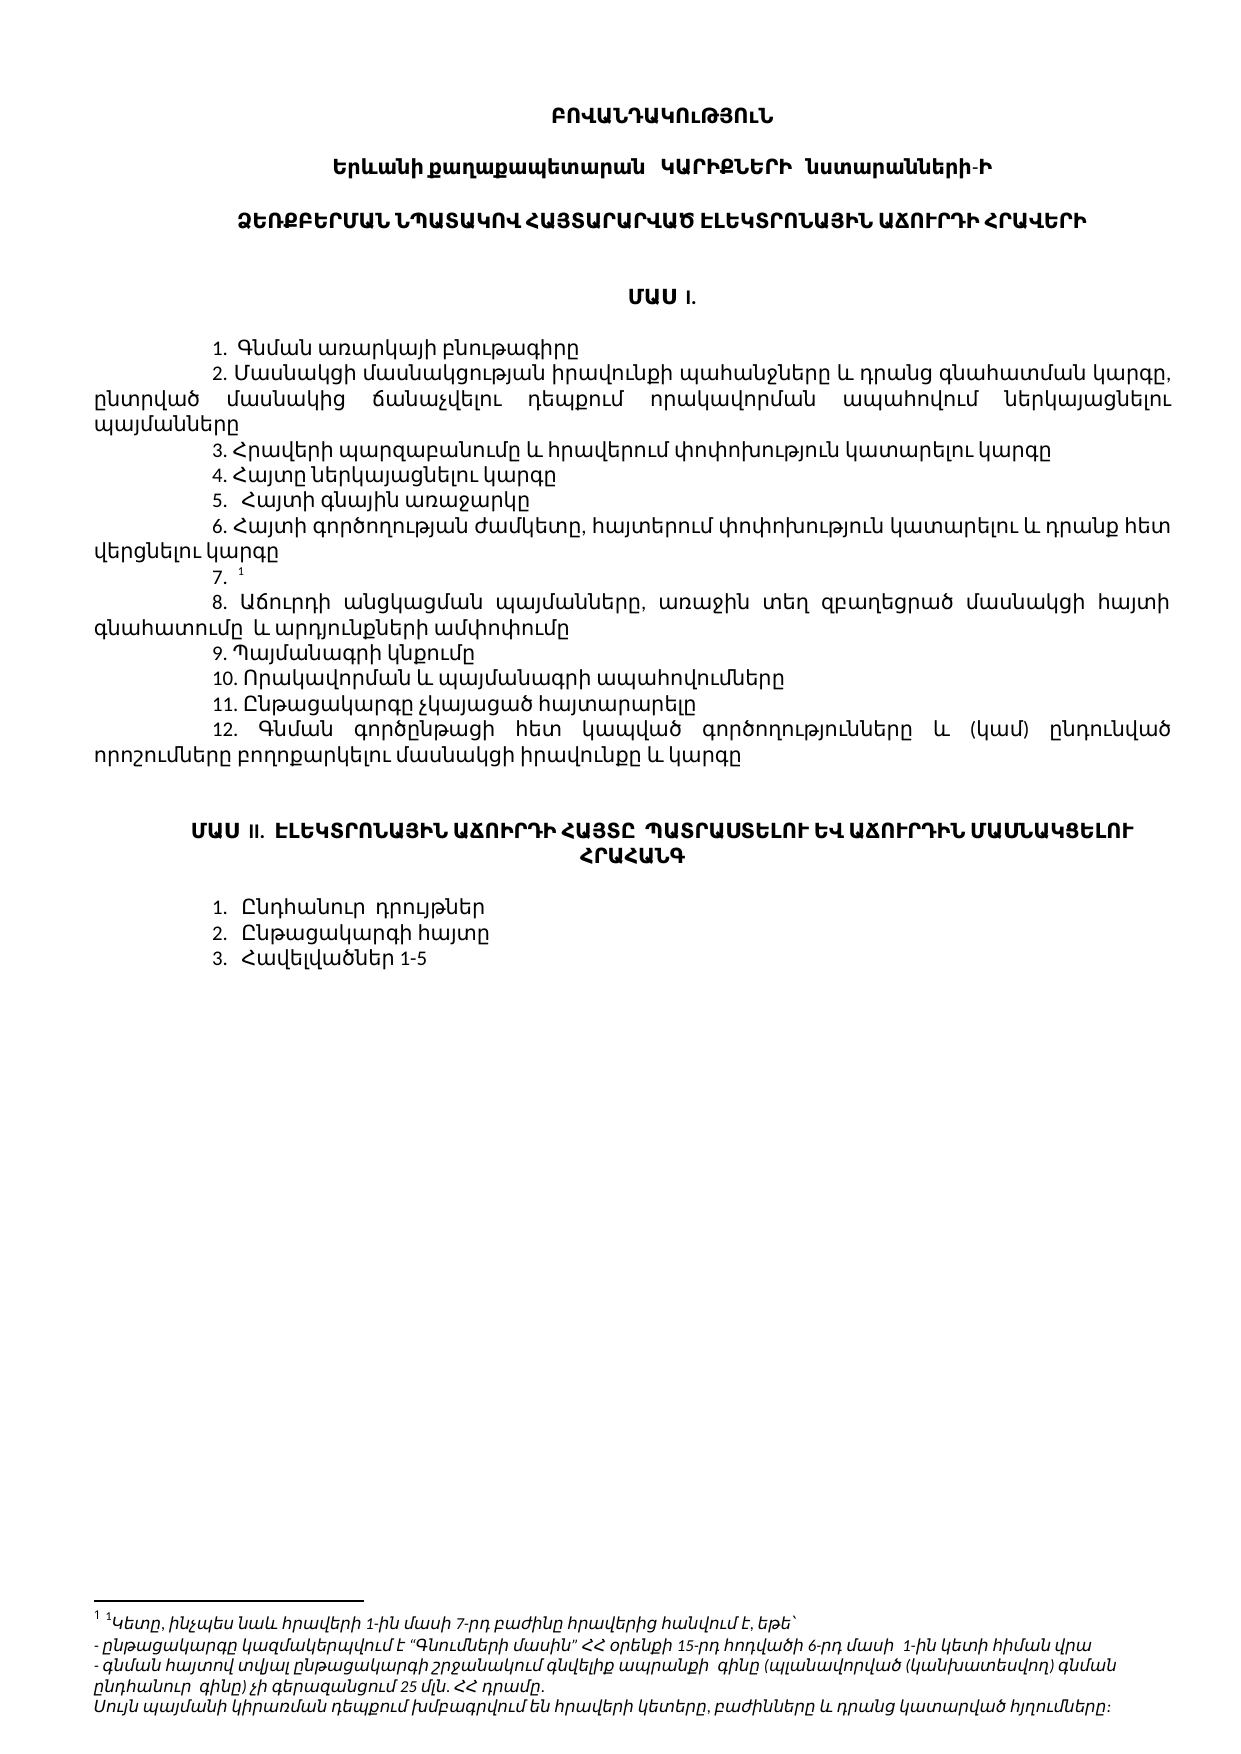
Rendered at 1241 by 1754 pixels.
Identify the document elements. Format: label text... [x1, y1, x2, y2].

text 1. Ընդհանուր դրույթներ [94, 894, 1171, 920]
text 3. Հավելվածներ 1-5 [94, 945, 1171, 971]
text 7. 1 [94, 564, 1171, 589]
text 1. Գնման առարկայի բնութագիրը [94, 335, 1171, 361]
text 4. Հայտը ներկայացնելու կարգը [94, 462, 1171, 488]
text 5. Հայտի գնային առաջարկը [94, 488, 1171, 513]
text 11. Ընթացակարգը չկայացած հայտարարելը [94, 691, 1171, 716]
text 12. Գնման գործընթացի հետ կապված գործողությունները և (կամ) ընդունված որոշումները բողոքարկելու մասնակցի իրավունքը և կարգը [94, 716, 1171, 767]
text 9. Պայմանագրի կնքումը [94, 640, 1171, 666]
text 6. Հայտի գործողության ժամկետը, հայտերում փոփոխություն կատարելու և դրանք հետ վերցնելու կարգը [94, 513, 1171, 564]
text ՄԱՍ I. [94, 284, 1171, 310]
text 10. Որակավորման և պայմանագրի ապահովումները [94, 666, 1171, 691]
text 2. Մասնակցի մասնակցության իրավունքի պահանջները և դրանց գնահատման կարգը, ընտրված մասնակից ճանաչվելու դեպքում որակավորման ապահովում ներկայացնելու պայմանները [94, 361, 1171, 437]
text ՁԵՌՔԲԵՐՄԱՆ ՆՊԱՏԱԿՈՎ ՀԱՅՏԱՐԱՐՎԱԾ ԷԼԵԿՏՐՈՆԱՅԻՆ ԱՃՈՒՐԴԻ ՀՐԱՎԵՐԻ [94, 208, 1171, 233]
text ՄԱՍ II. ԷԼԵԿՏՐՈՆԱՅԻՆ ԱՃՈԻՐԴԻ ՀԱՅՏԸ ՊԱՏՐԱՍՏԵԼՈՒ ԵՎ ԱՃՈՒՐԴԻՆ ՄԱՍՆԱԿՑԵԼՈՒ ՀՐԱՀԱՆԳ [94, 818, 1171, 869]
text 3. Հրավերի պարզաբանումը և հրավերում փոփոխություն կատարելու կարգը [94, 437, 1171, 462]
text 8. Աճուրդի անցկացման պայմանները, առաջին տեղ զբաղեցրած մասնակցի հայտի գնահատումը և արդյունքների ամփոփումը [94, 589, 1171, 640]
text ԲՈՎԱՆԴԱԿՈւԹՅՈւՆ [94, 103, 1171, 128]
text Երևանի քաղաքապետարան ԿԱՐԻՔՆԵՐԻ նստարանների-Ի [94, 154, 1171, 179]
text 2. Ընթացակարգի հայտը [94, 920, 1171, 945]
